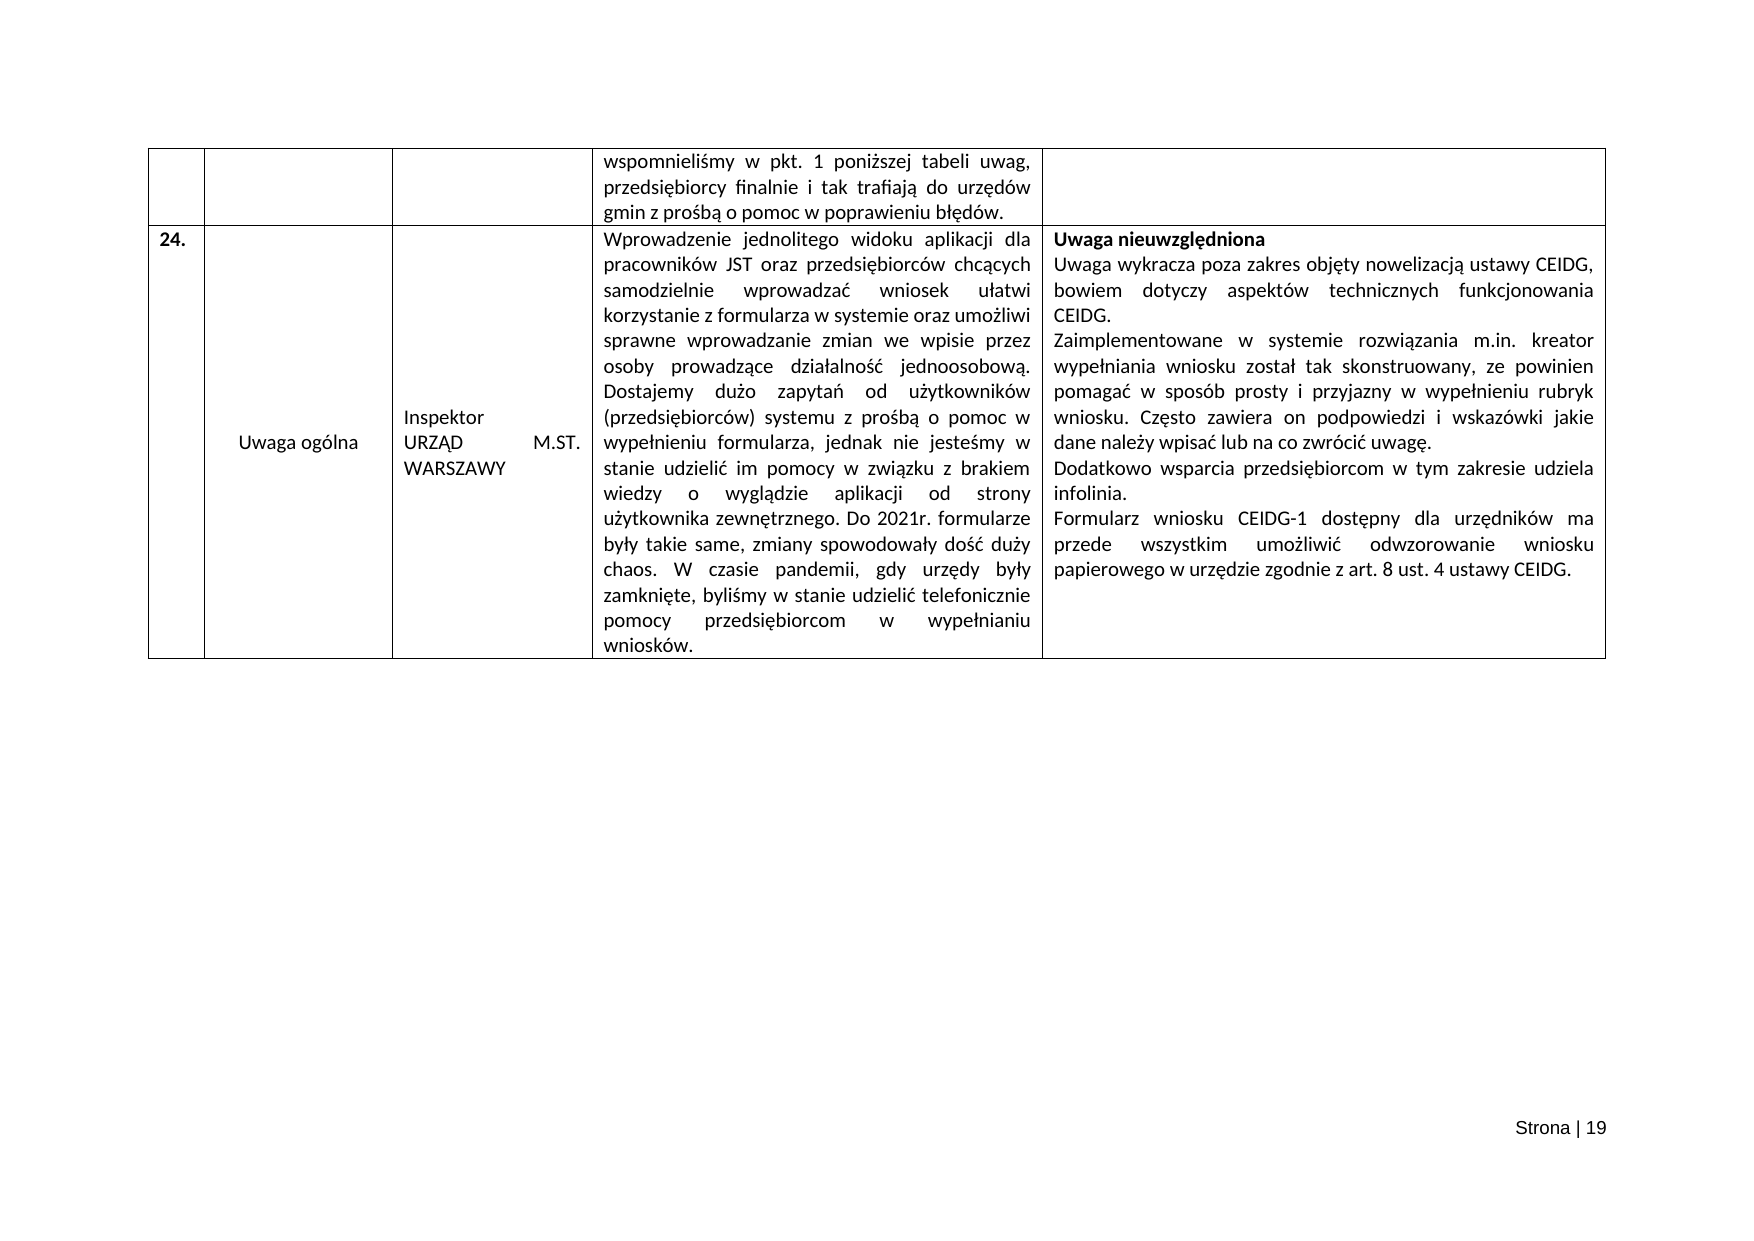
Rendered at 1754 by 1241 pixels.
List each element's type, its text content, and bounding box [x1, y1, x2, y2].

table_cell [393, 149, 592, 225]
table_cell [593, 149, 1042, 225]
table_cell Uwaga ogólna [205, 226, 392, 658]
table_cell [1043, 149, 1605, 225]
table_cell Wprowadzenie jednolitego widoku aplikacji dla pracowników JST oraz przedsiębiorców chcących samodzielnie wprowadzać wniosek ułatwi korzystanie z formularza w systemie oraz umożliwi sprawne wprowadzanie zmian we wpisie przez osoby prowadzące działalność jednoosobową. Dostajemy dużo zapytań od użytkowników (przedsiębiorców) systemu z prośbą o pomoc w wypełnieniu formularza, jednak nie jesteśmy w stanie udzielić im pomocy w związku z brakiem wiedzy o wyglądzie aplikacji od strony użytkownika zewnętrznego. Do 2021r. formularze były takie same, zmiany spowodowały dość duży chaos. W czasie pandemii, gdy urzędy były zamknięte, byliśmy w stanie udzielić telefonicznie pomocy przedsiębiorcom w wypełnianiu wniosków. [593, 226, 1042, 658]
table_cell [149, 149, 204, 225]
table_cell Inspektor URZĄD M.ST. WARSZAWY [393, 226, 592, 658]
table_cell [149, 226, 204, 658]
table_cell Uwaga nieuwzględniona Uwaga wykracza poza zakres objęty nowelizacją ustawy CEIDG, bowiem dotyczy aspektów technicznych funkcjonowania CEIDG. Zaimplementowane w systemie rozwiązania m.in. kreator wypełniania wniosku został tak skonstruowany, ze powinien pomagać w sposób prosty i przyjazny w wypełnieniu rubryk wniosku. Często zawiera on podpowiedzi i wskazówki jakie dane należy wpisać lub na co zwrócić uwagę. Dodatkowo wsparcia przedsiębiorcom w tym zakresie udziela infolinia. Formularz wniosku CEIDG-1 dostępny dla urzędników ma przede wszystkim umożliwić odwzorowanie wniosku papierowego w urzędzie zgodnie z art. 8 ust. 4 ustawy CEIDG. [1043, 226, 1605, 658]
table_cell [205, 149, 392, 225]
